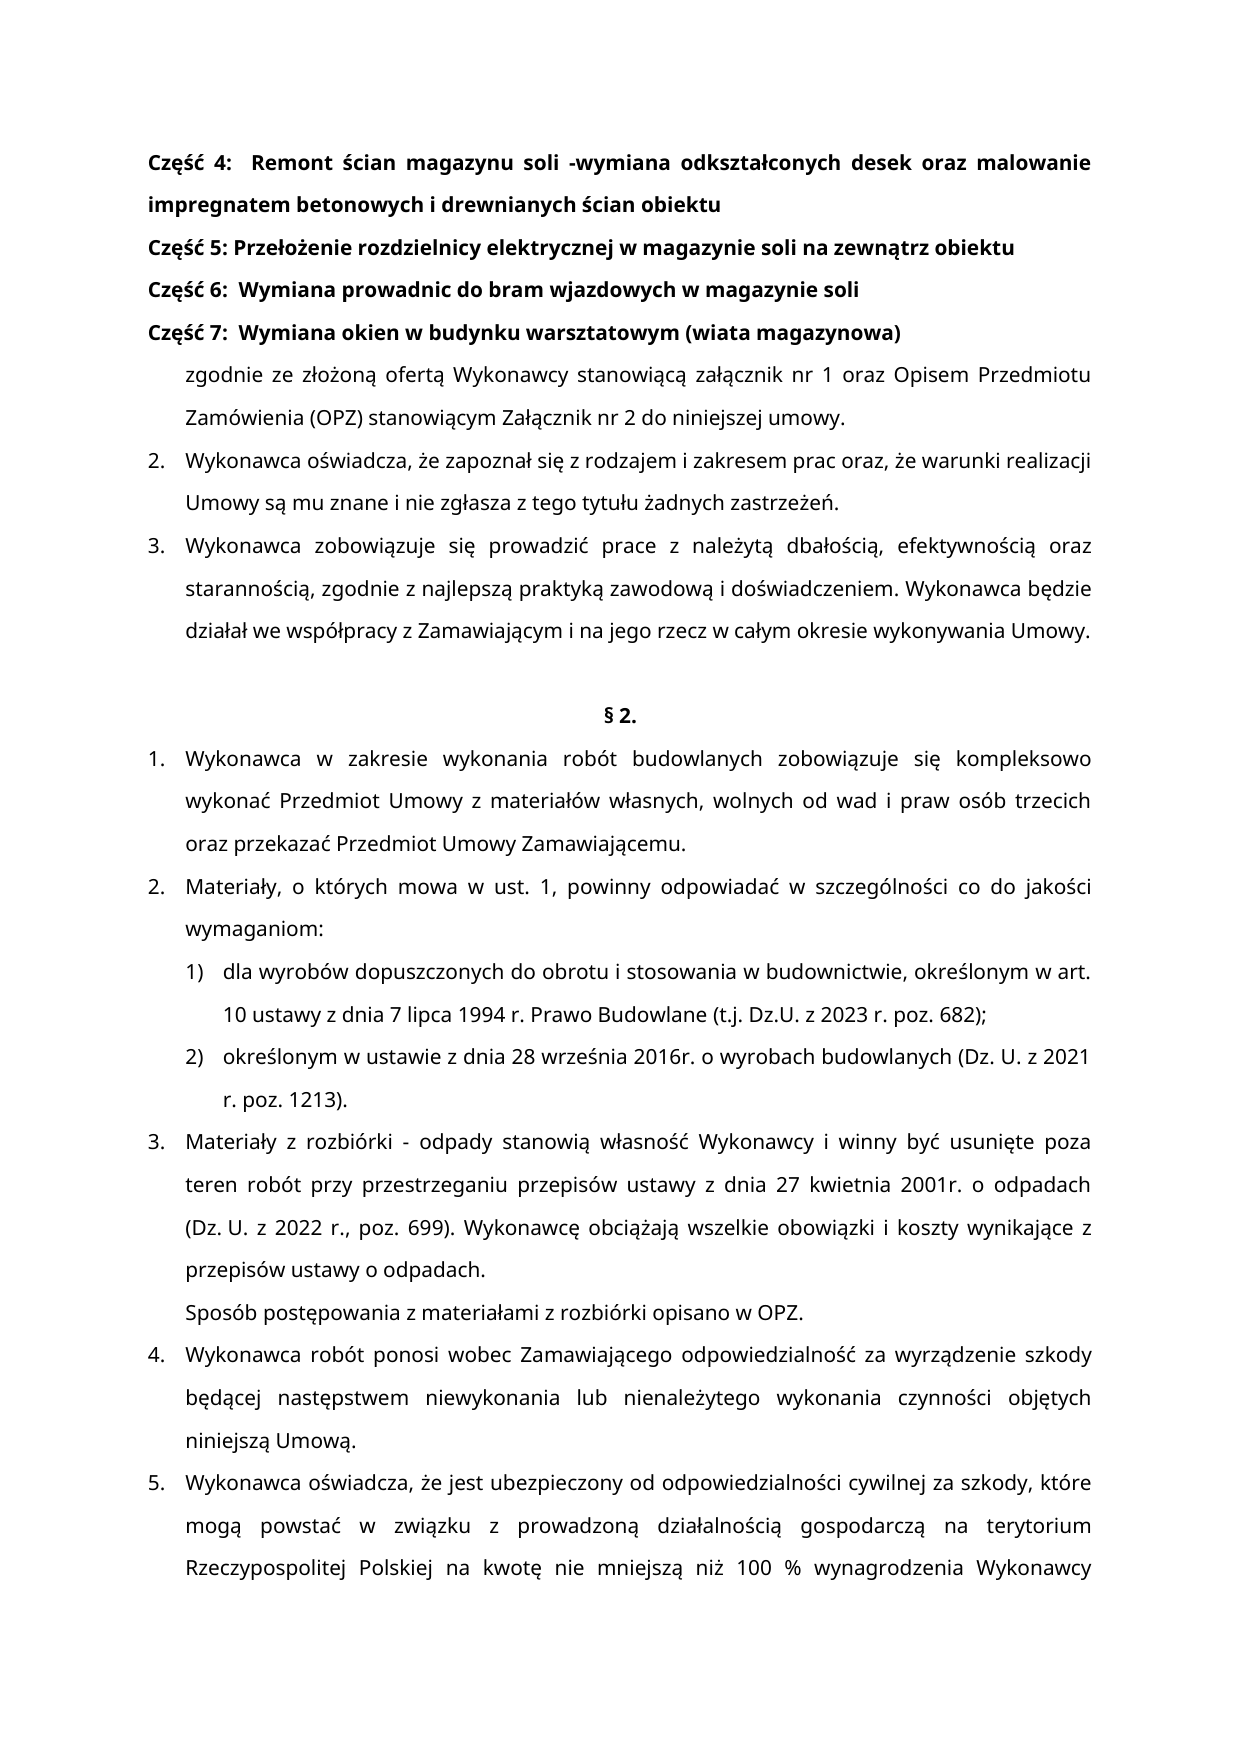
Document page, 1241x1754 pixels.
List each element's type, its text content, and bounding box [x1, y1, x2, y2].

text zgodnie ze złożoną ofertą Wykonawcy stanowiącą załącznik nr 1 oraz Opisem Przedmiotu Zamówienia (OPZ) stanowiącym Załącznik nr 2 do niniejszej umowy. [185, 361, 1093, 432]
list Wykonawca oświadcza, że zapoznał się z rodzajem i zakresem prac oraz, że warunki realizacji Umowy są mu znane i nie zgłasza z tego tytułu żadnych zastrzeżeń. [148, 446, 1093, 517]
text Część 6: Wymiana prowadnic do bram wjazdowych w magazynie soli [148, 275, 1093, 304]
list dla wyrobów dopuszczonych do obrotu i stosowania w budownictwie, określonym w art. 10 ustawy z dnia 7 lipca 1994 r. Prawo Budowlane (t.j. Dz.U. z 2023 r. poz. 682); [185, 957, 1093, 1028]
text Część 7: Wymiana okien w budynku warsztatowym (wiata magazynowa) [148, 318, 1093, 346]
text Sposób postępowania z materiałami z rozbiórki opisano w OPZ. [185, 1298, 1093, 1326]
list Wykonawca w zakresie wykonania robót budowlanych zobowiązuje się kompleksowo wykonać Przedmiot Umowy z materiałów własnych, wolnych od wad i praw osób trzecich oraz przekazać Przedmiot Umowy Zamawiającemu. [148, 744, 1093, 858]
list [148, 1468, 1093, 1582]
text Część 5: Przełożenie rozdzielnicy elektrycznej w magazynie soli na zewnątrz obiektu [148, 233, 1093, 261]
list Wykonawca robót ponosi wobec Zamawiającego odpowiedzialność za wyrządzenie szkody będącej następstwem niewykonania lub nienależytego wykonania czynności objętych niniejszą Umową. [148, 1341, 1093, 1454]
text § 2. [148, 701, 1093, 730]
list Wykonawca zobowiązuje się prowadzić prace z należytą dbałością, efektywnością oraz starannością, zgodnie z najlepszą praktyką zawodową i doświadczeniem. Wykonawca będzie działał we współpracy z Zamawiającym i na jego rzecz w całym okresie wykonywania Umowy. [148, 531, 1093, 645]
text Część 4: Remont ścian magazynu soli -wymiana odkształconych desek oraz malowanie impregnatem betonowych i drewnianych ścian obiektu [148, 148, 1093, 219]
list Materiały, o których mowa w ust. 1, powinny odpowiadać w szczególności co do jakości wymaganiom: [148, 872, 1093, 943]
list Materiały z rozbiórki - odpady stanowią własność Wykonawcy i winny być usunięte poza teren robót przy przestrzeganiu przepisów ustawy z dnia 27 kwietnia 2001r. o odpadach (Dz. U. z 2022 r., poz. 699). Wykonawcę obciążają wszelkie obowiązki i koszty wynikające z przepisów ustawy o odpadach. [148, 1127, 1093, 1284]
list określonym w ustawie z dnia 28 września 2016r. o wyrobach budowlanych (Dz. U. z 2021 r. poz. 1213). [185, 1042, 1093, 1113]
